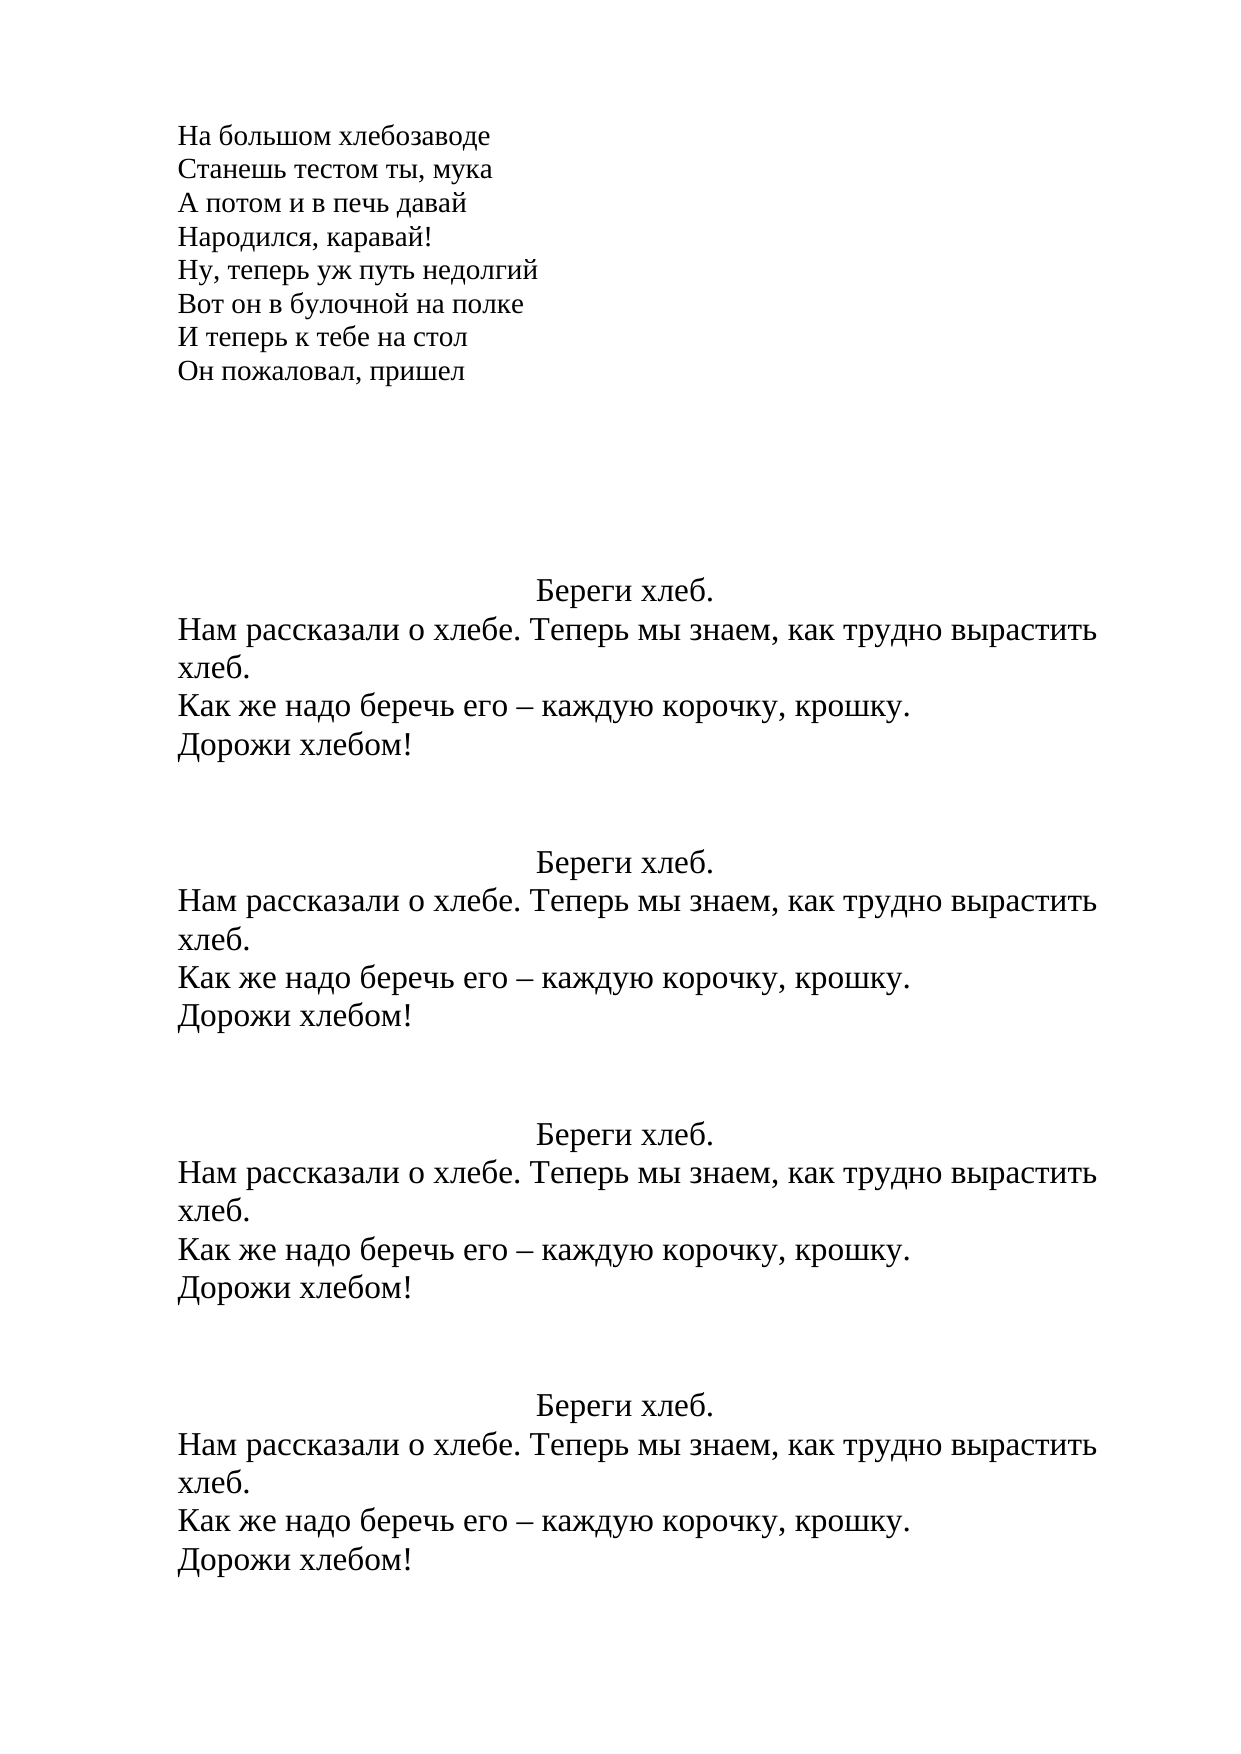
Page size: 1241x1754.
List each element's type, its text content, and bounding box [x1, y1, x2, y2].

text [177, 118, 1152, 386]
text Береги хлеб. Нам рассказали о хлебе. Теперь мы знаем, как трудно вырастить хлеб. Как же надо беречь его – каждую корочку, крошку. Дорожи хлебом! [177, 570, 1152, 762]
text Береги хлеб. Нам рассказали о хлебе. Теперь мы знаем, как трудно вырастить хлеб. Как же надо беречь его – каждую корочку, крошку. Дорожи хлебом! [177, 842, 1152, 1034]
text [177, 1114, 1152, 1305]
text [177, 1385, 1152, 1577]
